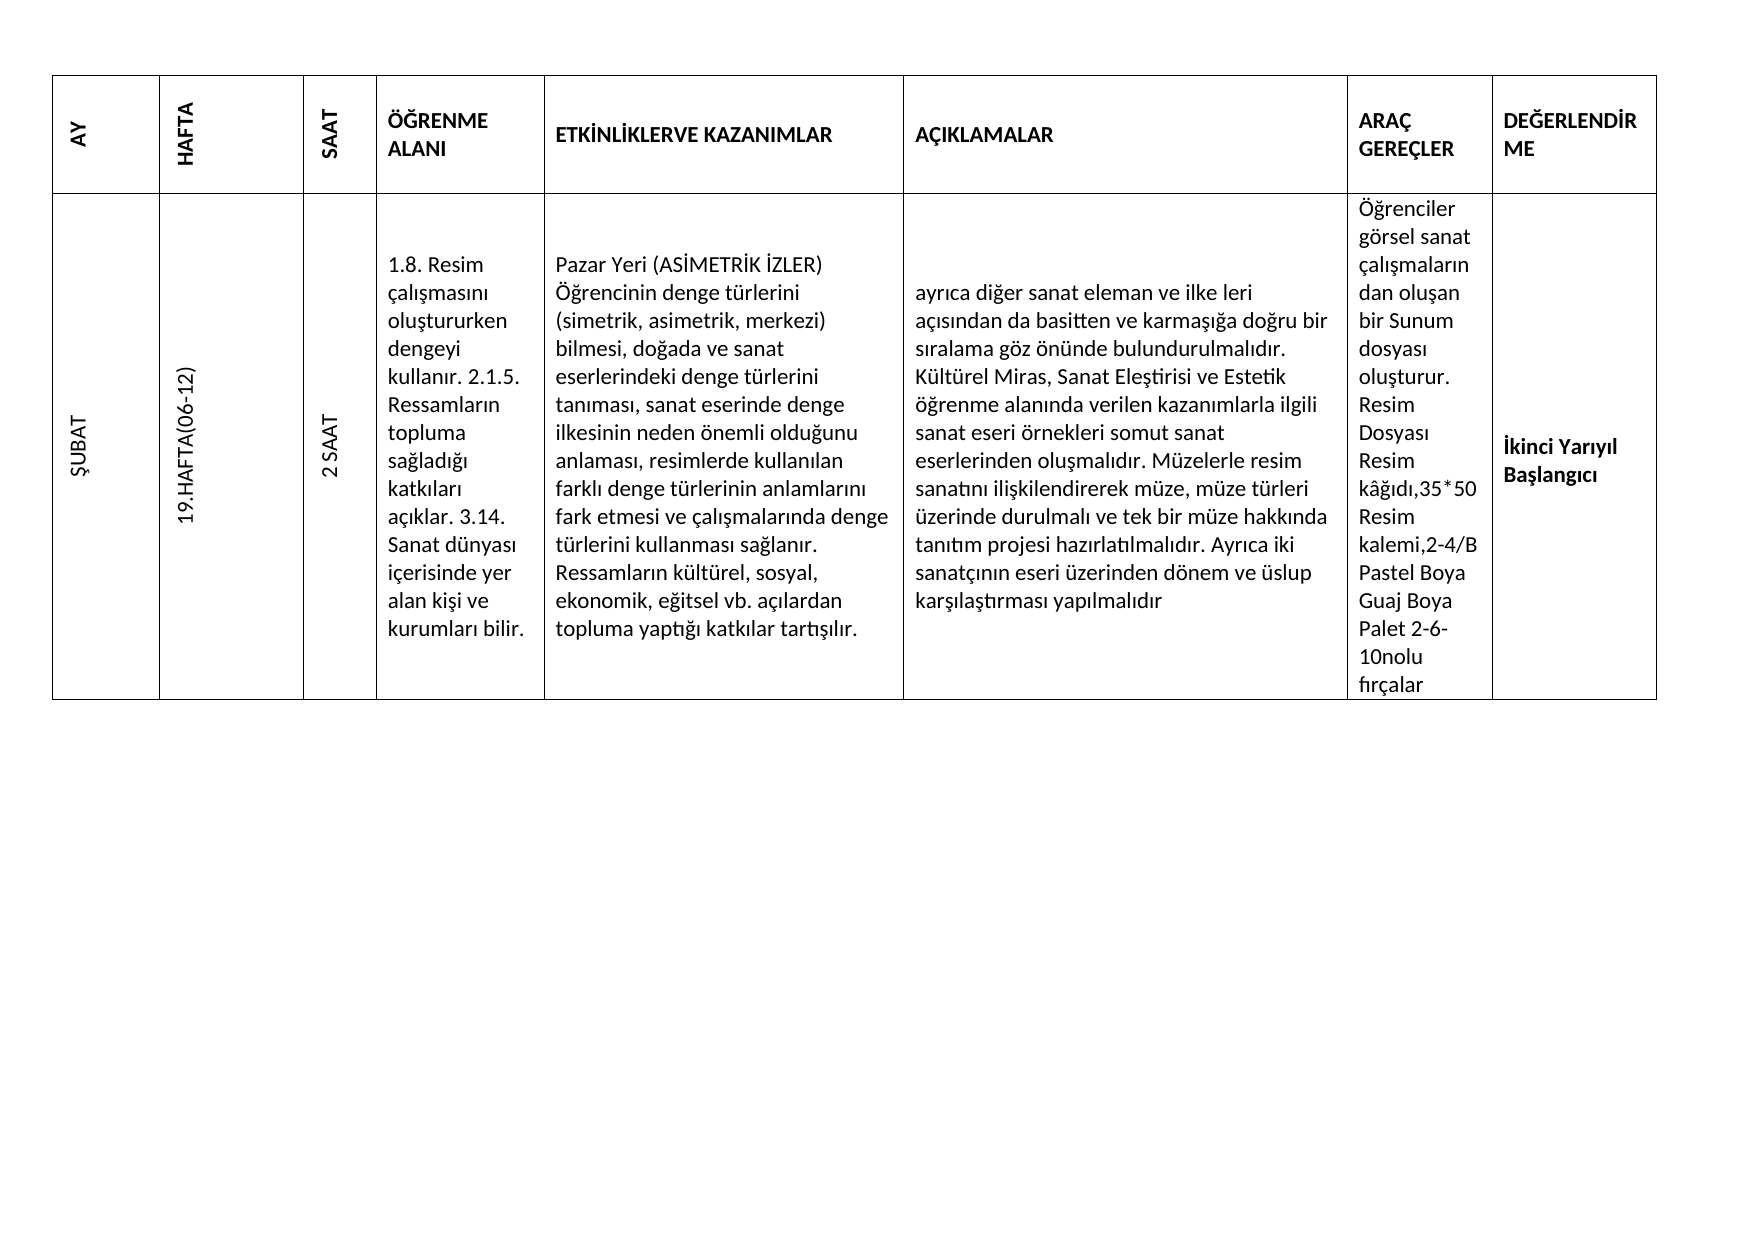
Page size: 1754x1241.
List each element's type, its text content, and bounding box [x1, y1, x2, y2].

table_header HAFTA [160, 76, 303, 193]
table_cell 19.HAFTA(06-12) [160, 194, 303, 698]
table_header DEĞERLENDİRME [1493, 76, 1656, 193]
table_header ETKİNLİKLERVE KAZANIMLAR [545, 76, 903, 193]
table_header ÖĞRENME ALANI [377, 76, 544, 193]
table_cell Öğrenciler görsel sanat çalışmalarından oluşan bir Sunum dosyası oluşturur. Resim Dosyası Resim kâğıdı,35*50 Resim kalemi,2-4/B Pastel Boya Guaj Boya Palet 2-6-10nolu fırçalar [1348, 194, 1492, 698]
table_cell Pazar Yeri (ASİMETRİK İZLER) Öğrencinin denge türlerini (simetrik, asimetrik, merkezi) bilmesi, doğada ve sanat eserlerindeki denge türlerini tanıması, sanat eserinde denge ilkesinin neden önemli olduğunu anlaması, resimlerde kullanılan farklı denge türlerinin anlamlarını fark etmesi ve çalışmalarında denge türlerini kullanması sağlanır. Ressamların kültürel, sosyal, ekonomik, eğitsel vb. açılardan topluma yaptığı katkılar tartışılır. [545, 194, 903, 698]
table_cell İkinci Yarıyıl Başlangıcı [1493, 194, 1656, 698]
table_header SAAT [304, 76, 376, 193]
table_cell ayrıca diğer sanat eleman ve ilke leri açısından da basitten ve karmaşığa doğru bir sıralama göz önünde bulundurulmalıdır. Kültürel Miras, Sanat Eleştirisi ve Estetik öğrenme alanında verilen kazanımlarla ilgili sanat eseri örnekleri somut sanat eserlerinden oluşmalıdır. Müzelerle resim sanatını ilişkilendirerek müze, müze türleri üzerinde durulmalı ve tek bir müze hakkında tanıtım projesi hazırlatılmalıdır. Ayrıca iki sanatçının eseri üzerinden dönem ve üslup karşılaştırması yapılmalıdır [904, 194, 1347, 698]
table_header AY [53, 76, 159, 193]
table_header AÇIKLAMALAR [904, 76, 1347, 193]
table_cell 2 SAAT [304, 194, 376, 698]
table_cell ŞUBAT [53, 194, 159, 698]
table_cell 1.8. Resim çalışmasını oluştururken dengeyi kullanır. 2.1.5. Ressamların topluma sağladığı katkıları açıklar. 3.14. Sanat dünyası içerisinde yer alan kişi ve kurumları bilir. [377, 194, 544, 698]
table_header ARAÇ GEREÇLER [1348, 76, 1492, 193]
